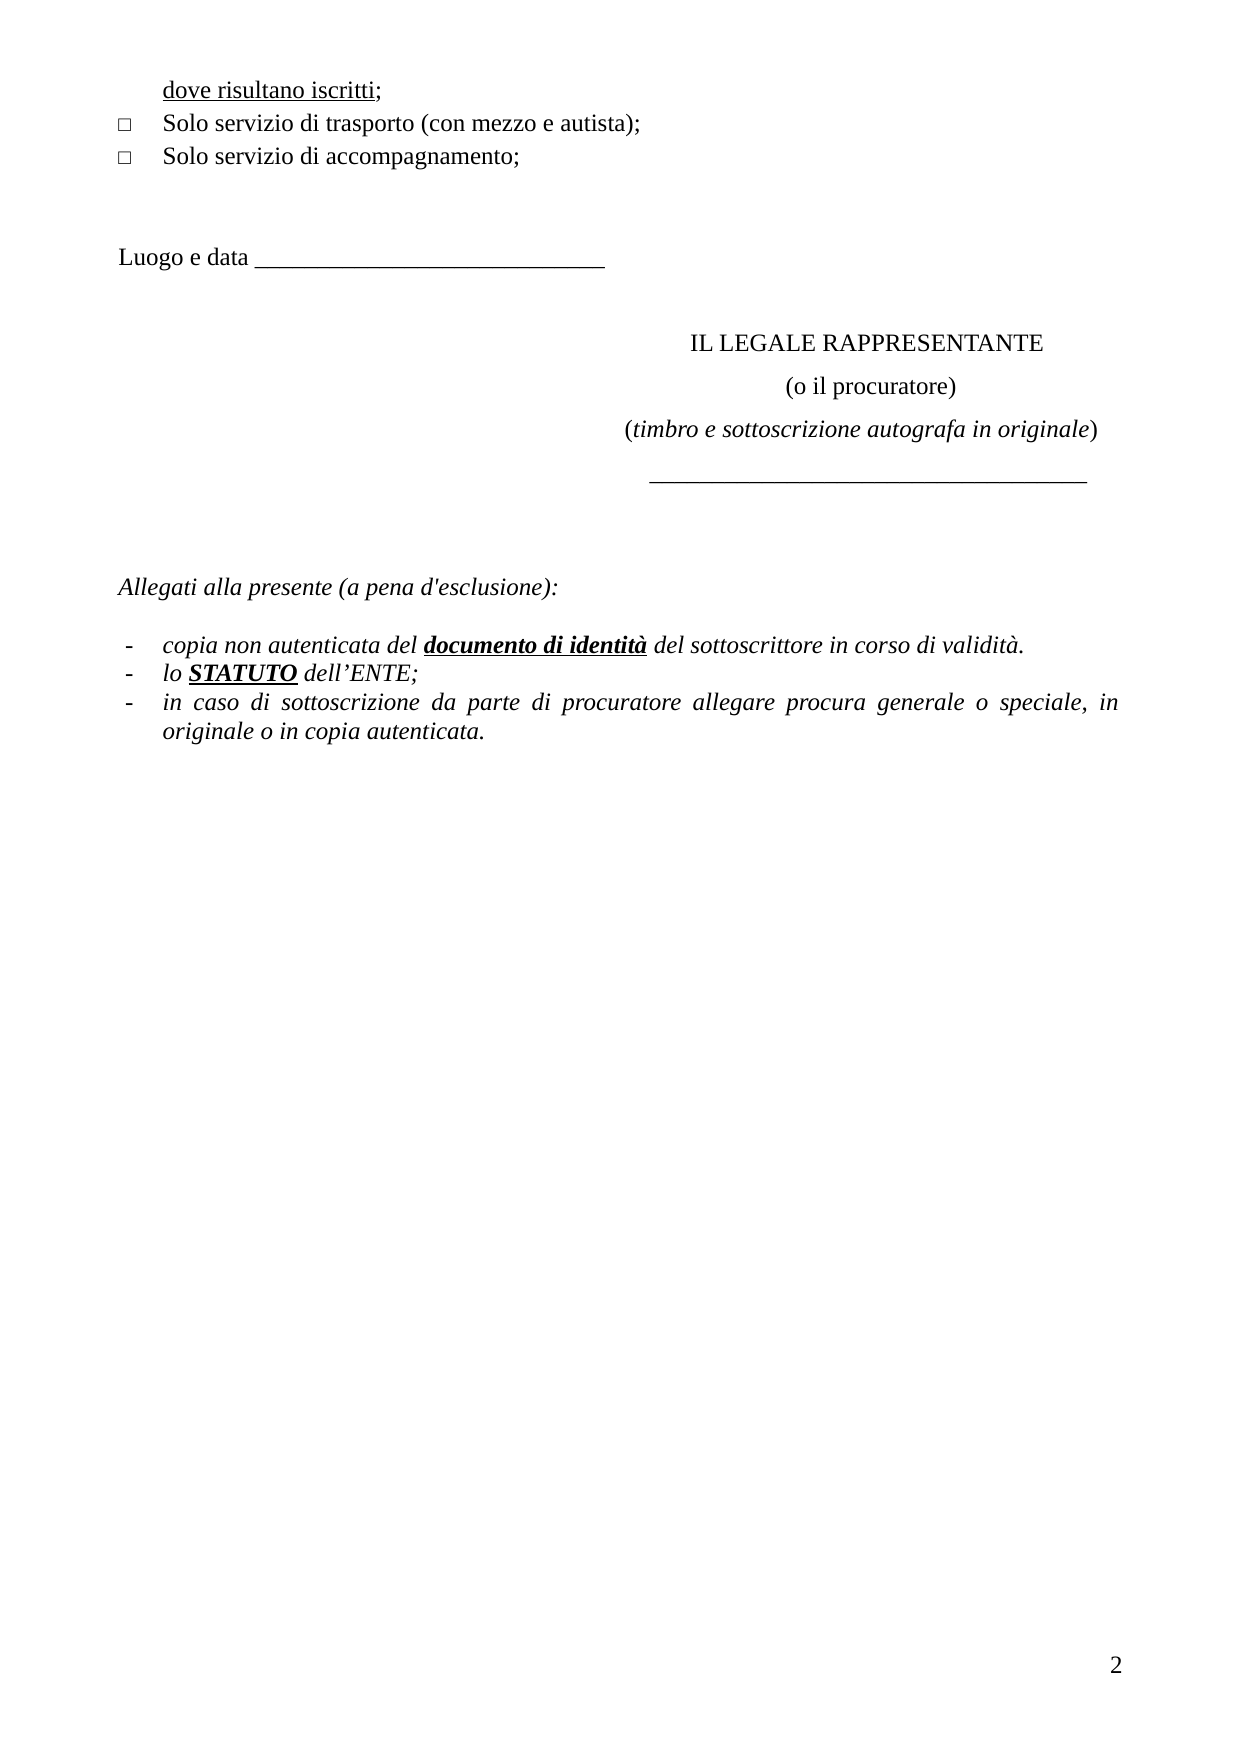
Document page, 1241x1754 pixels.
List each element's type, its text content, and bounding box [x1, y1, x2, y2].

text (timbro e sottoscrizione autografa in originale) [118, 414, 1122, 443]
text □ Solo servizio di accompagnamento; [118, 141, 1111, 170]
list lo STATUTO dell’ENTE; [125, 658, 1122, 687]
list in caso di sottoscrizione da parte di procuratore allegare procura generale o speciale, in originale o in copia autenticata. [125, 687, 1122, 745]
text Luogo e data ____________________________ [118, 242, 1122, 270]
text □ Solo servizio di trasporto (con mezzo e autista); [118, 108, 1111, 137]
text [118, 75, 1111, 104]
text ___________________________________ [118, 457, 1122, 486]
text Allegati alla presente (a pena d'esclusione): [118, 572, 1122, 601]
text IL LEGALE RAPPRESENTANTE [118, 328, 1122, 357]
text (o il procuratore) [118, 371, 1122, 400]
list copia non autenticata del documento di identità del sottoscrittore in corso di validità. [125, 630, 1122, 658]
